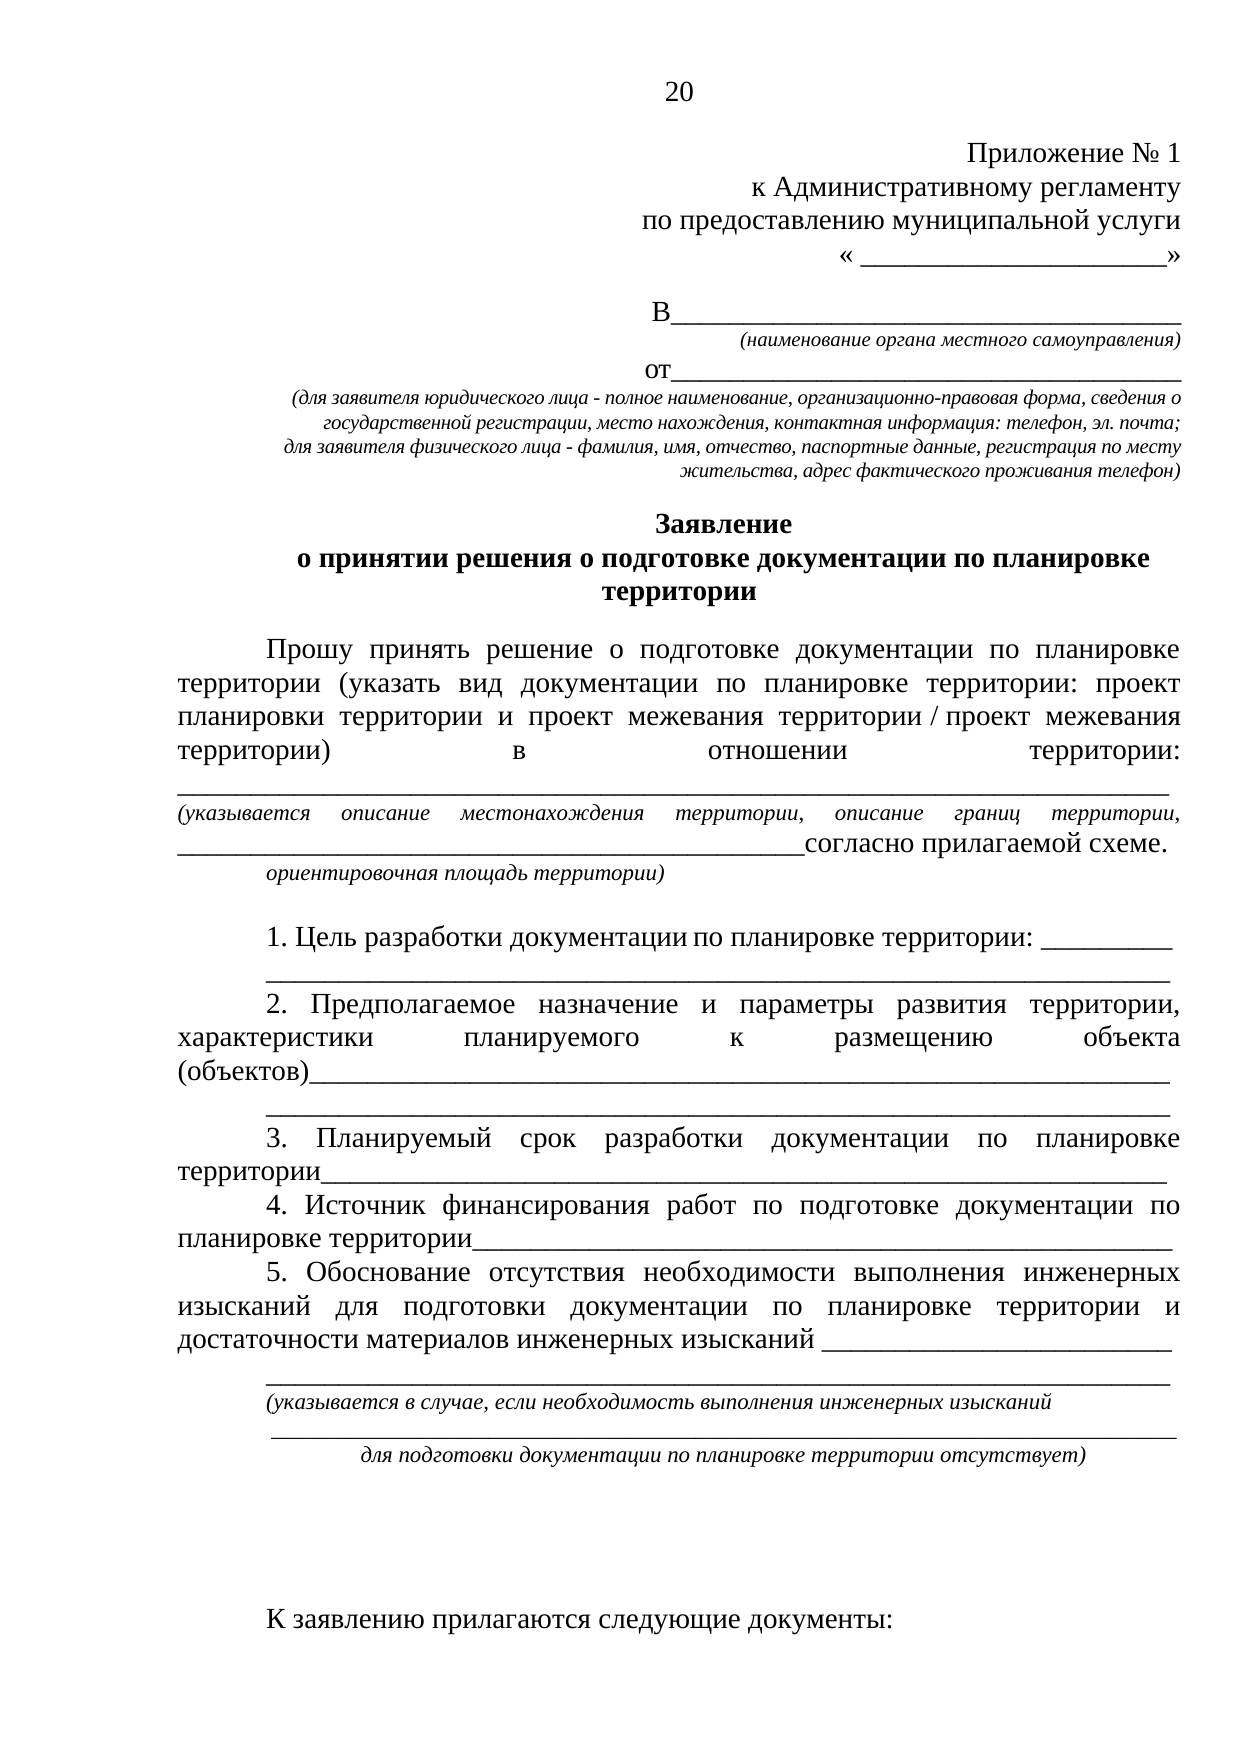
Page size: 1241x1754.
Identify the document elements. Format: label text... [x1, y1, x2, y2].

text 2. Предполагаемое назначение и параметры развития территории, характеристики планируемого к размещению объекта (объектов)___________________________________________________________ [177, 986, 1181, 1086]
text по предоставлению муниципальной услуги [177, 202, 1181, 236]
text 5. Обоснование отсутствия необходимости выполнения инженерных изысканий для подготовки документации по планировке территории и достаточности материалов инженерных изысканий ________________________ [177, 1254, 1181, 1355]
text к Административному регламенту [177, 169, 1181, 202]
text ______________________________________________________________ [177, 952, 1181, 986]
text от___________________________________ [177, 351, 1181, 385]
text (наименование органа местного самоуправления) [177, 327, 1181, 351]
text ______________________________________________________________ [177, 1355, 1181, 1388]
text Приложение № 1 [177, 135, 1181, 169]
text ориентировочная площадь территории) [177, 859, 1181, 885]
text для подготовки документации по планировке территории отсутствует) [177, 1441, 1181, 1467]
text Заявление [177, 506, 1181, 540]
text (для заявителя юридического лица - полное наименование, организационно-правовая форма, сведения о государственной регистрации, место нахождения, контактная информация: телефон, эл. почта; [177, 385, 1181, 434]
text В___________________________________ [177, 294, 1181, 327]
text (указывается в случае, если необходимость выполнения инженерных изысканий [177, 1388, 1181, 1414]
text « _____________________» [177, 236, 1181, 269]
text К заявлению прилагаются следующие документы: [177, 1601, 1181, 1635]
text 3. Планируемый срок разработки документации по планировке территории__________________________________________________________ [177, 1120, 1181, 1187]
text 4. Источник финансирования работ по подготовке документации по планировке территории________________________________________________ [177, 1187, 1181, 1254]
text для заявителя физического лица - фамилия, имя, отчество, паспортные данные, регистрация по месту жительства, адрес фактического проживания телефон) [177, 434, 1181, 482]
text Прошу принять решение о подготовке документации по планировке территории (указать вид документации по планировке территории: проект планировки территории и проект межевания территории / проект межевания территории) в отношении территории: ____________________________________________________________________ [177, 631, 1181, 799]
text 1. Цель разработки документации по планировке территории: _________ [177, 919, 1181, 952]
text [177, 1414, 1181, 1441]
text о принятии решения о подготовке документации по планировке территории [177, 540, 1181, 607]
text ______________________________________________________________ [177, 1086, 1181, 1120]
text (указывается описание местонахождения территории, описание границ территории, ___________________________________________согласно прилагаемой схеме. [177, 799, 1181, 859]
